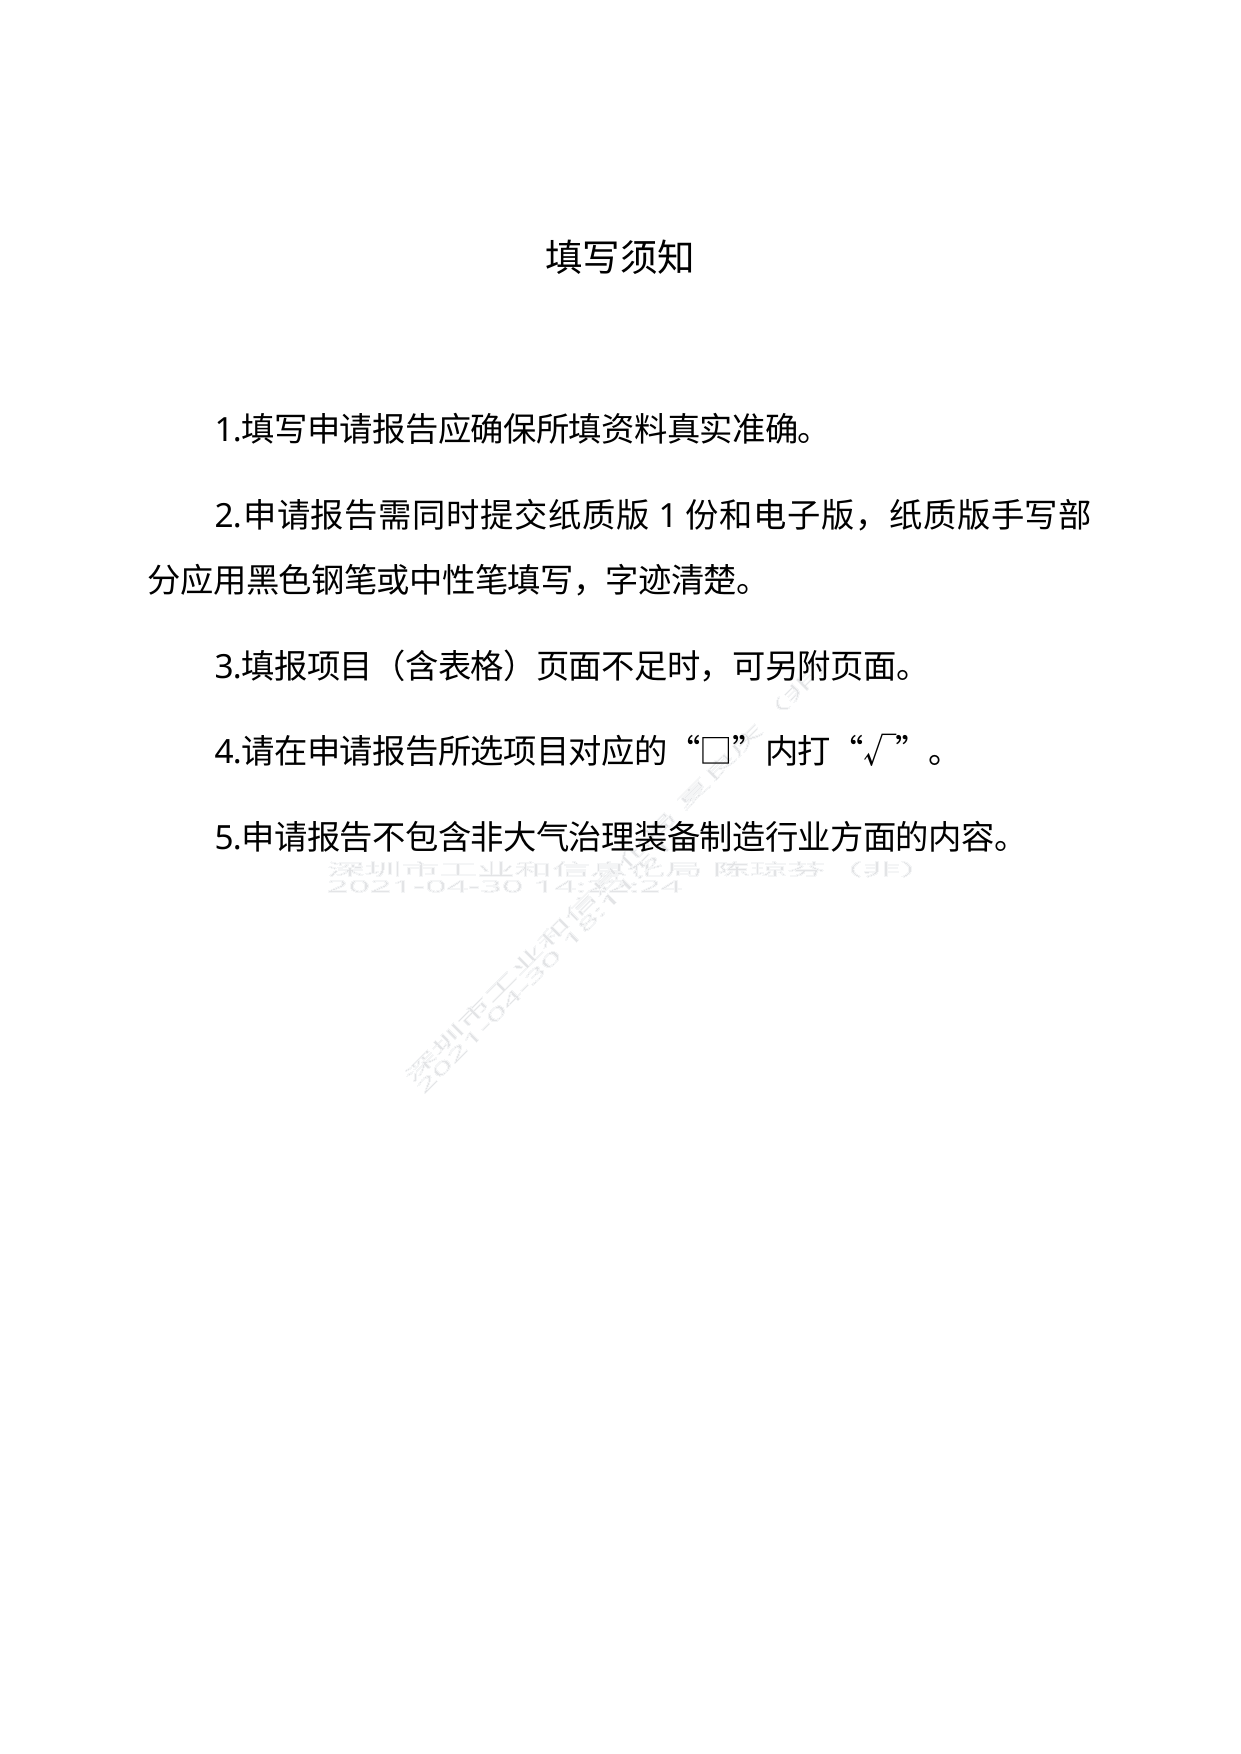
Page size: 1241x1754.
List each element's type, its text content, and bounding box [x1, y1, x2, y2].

text 5.申请报告不包含非大气治理装备制造行业方面的内容。 [148, 803, 1093, 868]
text 4.请在申请报告所选项目对应的“□”内打“√”。 [148, 717, 1093, 782]
text 填写须知 [148, 223, 1093, 288]
text 3.填报项目（含表格）页面不足时，可另附页面。 [148, 631, 1093, 696]
text 2.申请报告需同时提交纸质版1份和电子版，纸质版手写部分应用黑色钢笔或中性笔填写，字迹清楚。 [148, 480, 1093, 610]
text 1.填写申请报告应确保所填资料真实准确。 [148, 394, 1093, 459]
